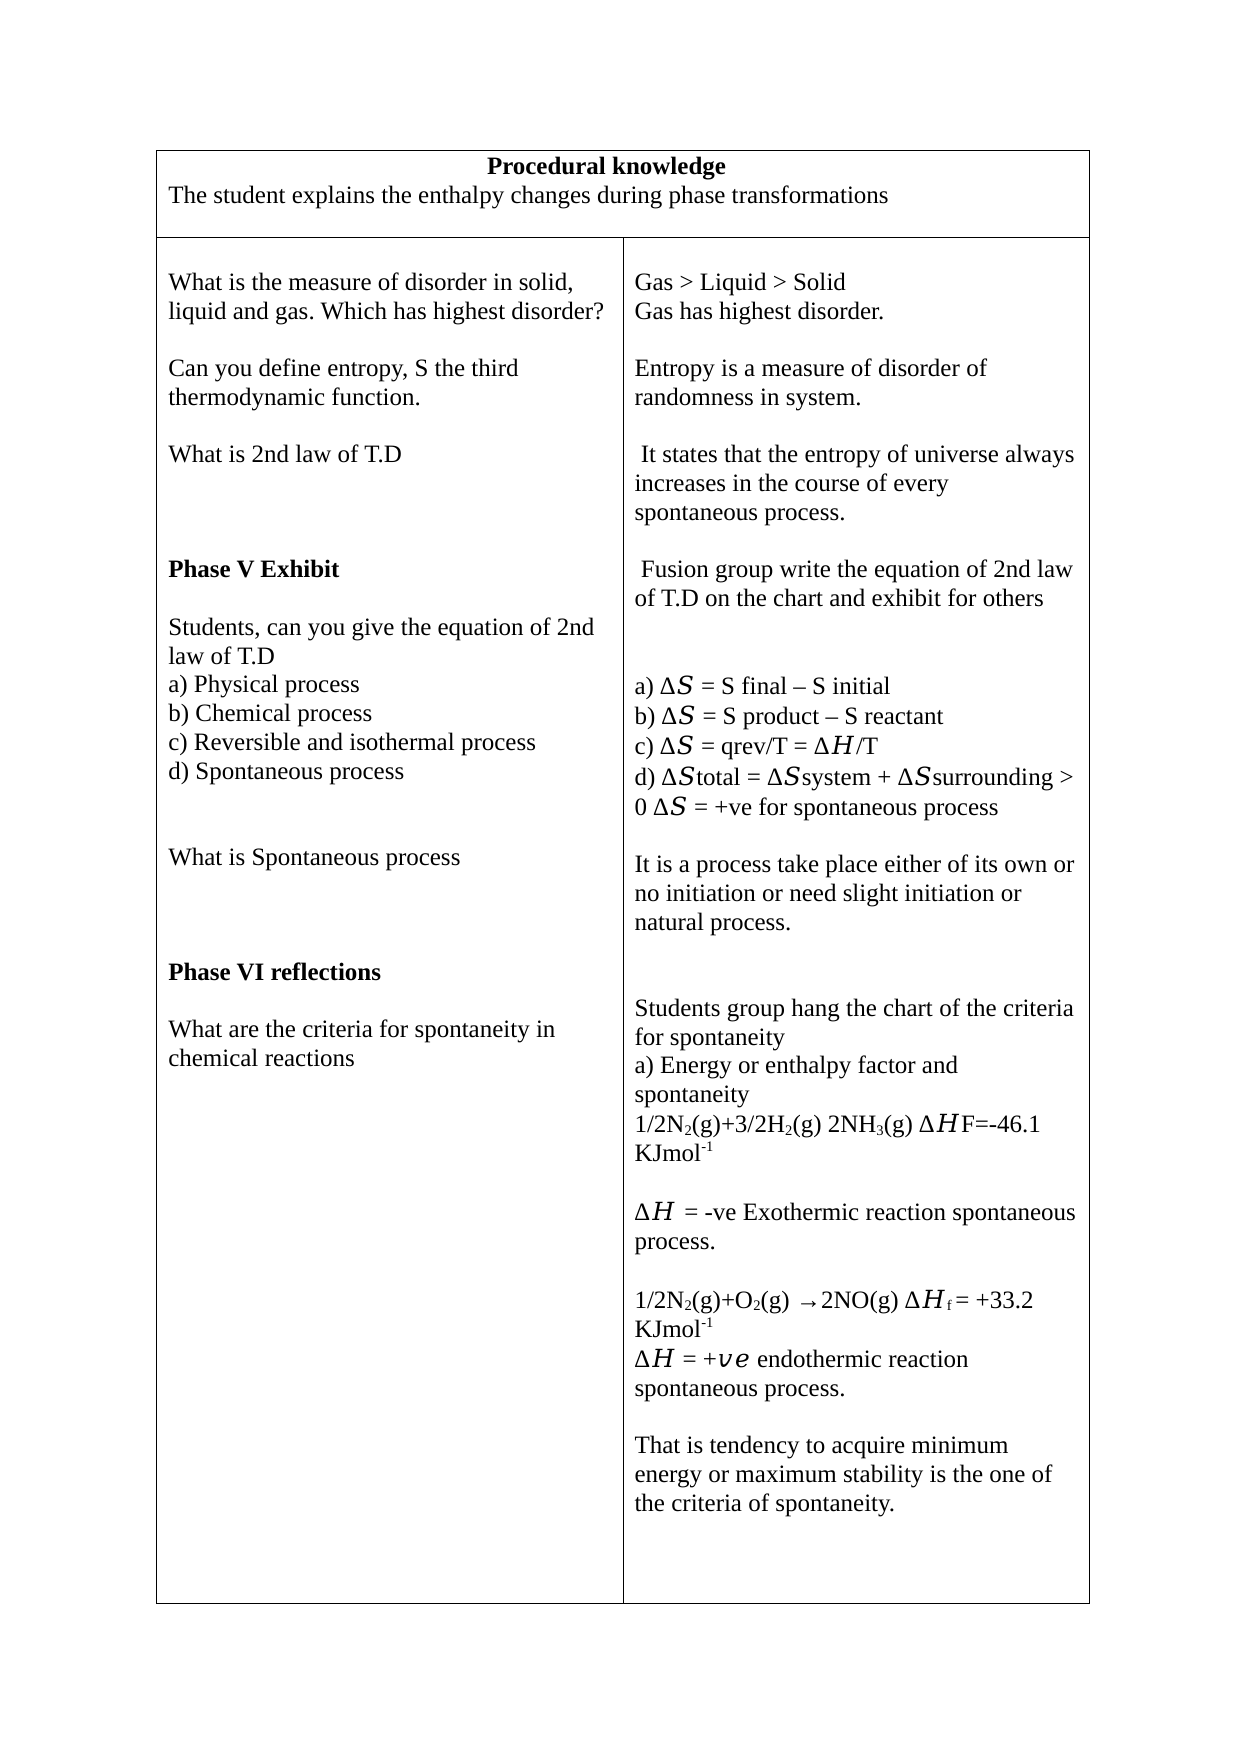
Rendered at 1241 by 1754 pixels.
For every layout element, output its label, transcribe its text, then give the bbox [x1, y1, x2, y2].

table_cell Procedural knowledge The student explains the enthalpy changes during phase transformations [157, 151, 1089, 237]
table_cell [157, 238, 623, 1603]
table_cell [624, 238, 1089, 1603]
